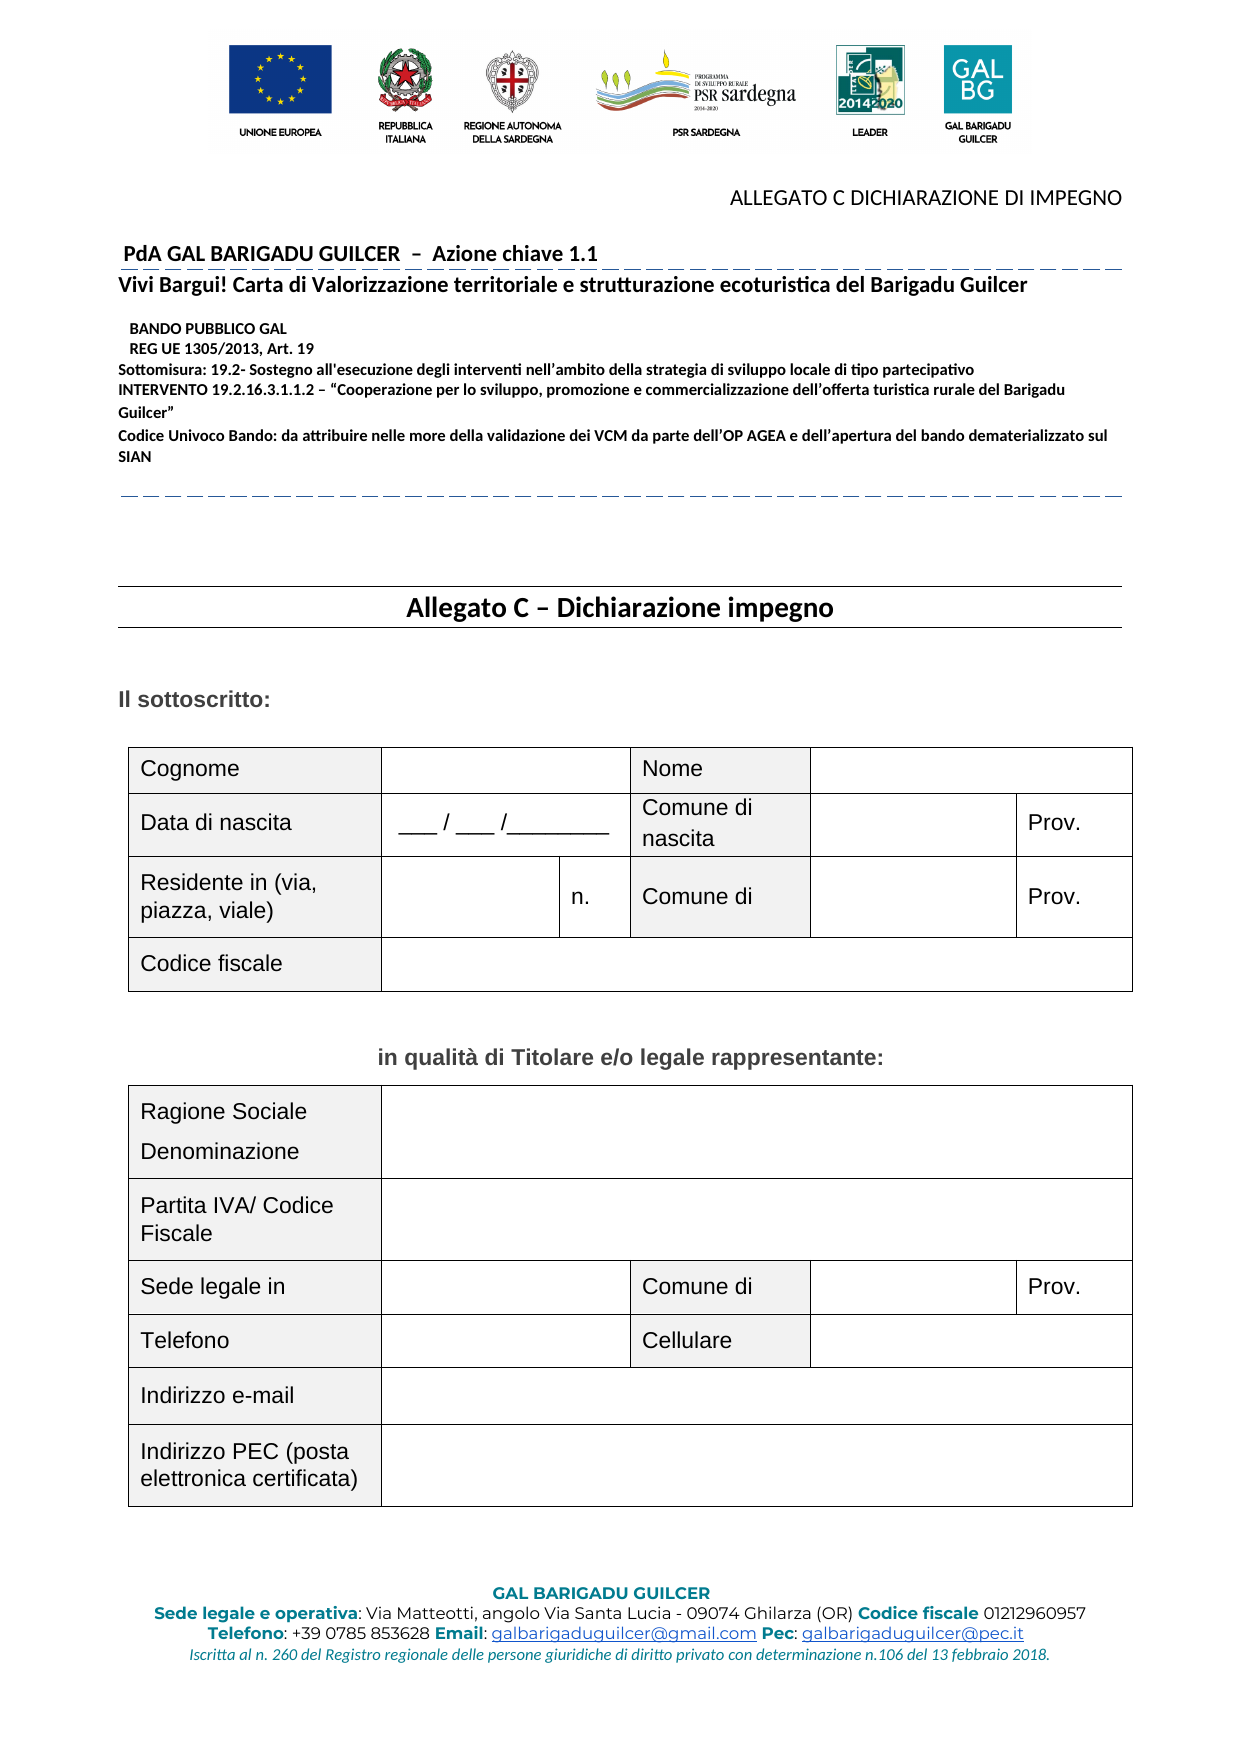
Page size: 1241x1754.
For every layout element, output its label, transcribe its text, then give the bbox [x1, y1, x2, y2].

table_cell [382, 1086, 1132, 1178]
table_cell Indirizzo e-mail [129, 1368, 381, 1424]
text INTERVENTO 19.2.16.3.1.1.2 – “Cooperazione per lo sviluppo, promozione e commercializzazione dell’offerta turistica rurale del Barigadu Guilcer” [118, 379, 1122, 423]
table_header Cognome [129, 748, 381, 793]
table_cell ___ / ___ /________ [382, 794, 630, 856]
table_cell [382, 1425, 1132, 1506]
table_cell [382, 938, 1132, 991]
table_header [811, 748, 1132, 793]
text Allegato C – Dichiarazione impegno [118, 587, 1122, 627]
table_cell Prov. [1017, 857, 1132, 937]
table_cell Codice fiscale [129, 938, 381, 991]
text Vivi Bargui! Carta di Valorizzazione territoriale e strutturazione ecoturistica del Barigadu Guilcer [118, 270, 1122, 298]
table_cell Comune di [631, 857, 810, 937]
table_cell [382, 1315, 630, 1367]
table_cell Data di nascita [129, 794, 381, 856]
table_cell Sede legale in [129, 1261, 381, 1313]
table_header [382, 748, 630, 793]
table_cell Indirizzo PEC (posta elettronica certificata) [129, 1425, 381, 1506]
table_cell Ragione Sociale Denominazione [129, 1086, 381, 1178]
table_cell [811, 1261, 1016, 1313]
table_cell [811, 857, 1016, 937]
table_cell Comune di [631, 1261, 810, 1313]
table_cell in qualità di Titolare e/o legale rappresentante: [129, 992, 1133, 1084]
table_header BANDO PUBBLICO GAL REG UE 1305/2013, Art. 19 [118, 318, 1102, 359]
table_cell Residente in (via, piazza, viale) [129, 857, 381, 937]
table_cell [382, 1261, 630, 1313]
table_cell Prov. [1017, 1261, 1132, 1313]
table_cell Prov. [1017, 794, 1132, 856]
table_cell [811, 794, 1016, 856]
table_cell [382, 1179, 1132, 1260]
table_cell n. [560, 857, 630, 937]
table_cell Cellulare [631, 1315, 810, 1367]
table_cell Comune di nascita [631, 794, 810, 856]
picture [208, 29, 1033, 154]
text PdA GAL BARIGADU GUILCER – Azione chiave 1.1 [118, 239, 1122, 270]
text Il sottoscritto: [118, 686, 1122, 712]
table_header Nome [631, 748, 810, 793]
text Codice Univoco Bando: da attribuire nelle more della validazione dei VCM da parte dell’OP AGEA e dell’apertura del bando dematerializzato sul SIAN [118, 426, 1122, 466]
table_cell Telefono [129, 1315, 381, 1367]
table_cell [382, 857, 559, 937]
text Sottomisura: 19.2- Sostegno all'esecuzione degli interventi nell’ambito della strategia di sviluppo locale di tipo partecipativo [118, 359, 1122, 379]
table_cell Partita IVA/ Codice Fiscale [129, 1179, 381, 1260]
table_cell [382, 1368, 1132, 1424]
table_cell [811, 1315, 1132, 1367]
